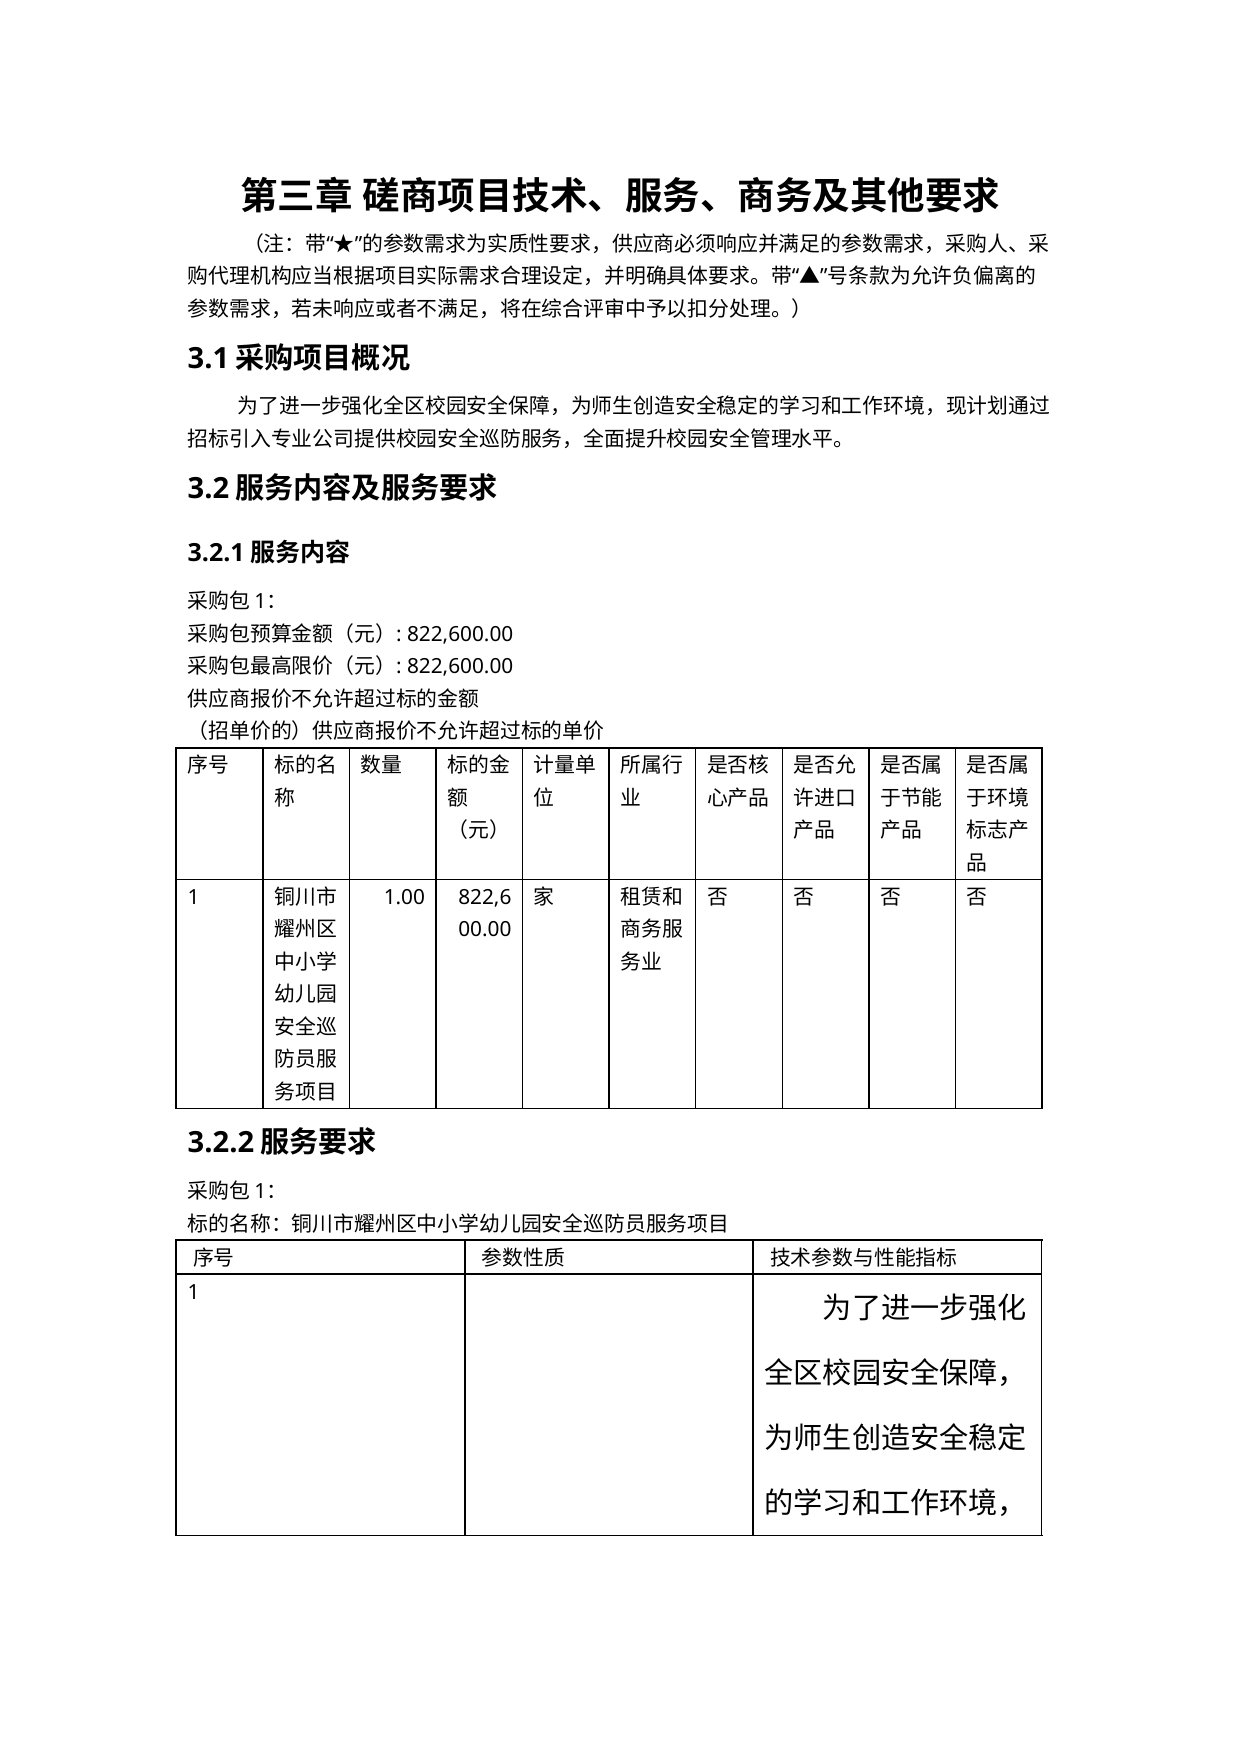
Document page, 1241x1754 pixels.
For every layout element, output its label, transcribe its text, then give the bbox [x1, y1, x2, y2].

text 采购包最高限价（元）: 822,600.00 [187, 649, 1053, 682]
table_header 是否核心产品 [696, 749, 782, 878]
table_header 标的名称 [264, 749, 349, 878]
table_cell 否 [696, 880, 782, 1108]
table_header 标的金额 （元） [437, 749, 522, 878]
text （注：带“★”的参数需求为实质性要求，供应商必须响应并满足的参数需求，采购人、采购代理机构应当根据项目实际需求合理设定，并明确具体要求。带“▲”号条款为允许负偏离的参数需求，若未响应或者不满足，将在综合评审中予以扣分处理。） [187, 227, 1053, 324]
text 3.2.2服务要求 [187, 1109, 1053, 1174]
text 第三章 磋商项目技术、服务、商务及其他要求 [187, 162, 1053, 227]
table_header 是否属于环境标志产品 [956, 749, 1041, 878]
text 3.1采购项目概况 [187, 324, 1053, 389]
table_header 序号 [177, 749, 262, 878]
table_cell 铜川市耀州区中小学幼儿园安全巡防员服务项目 [264, 880, 349, 1108]
table_cell 否 [870, 880, 955, 1108]
table_cell [466, 1275, 752, 1535]
text 3.2.1服务内容 [187, 519, 1053, 584]
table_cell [754, 1275, 1041, 1535]
table_cell 租赁和商务服务业 [610, 880, 695, 1108]
text 为了进一步强化全区校园安全保障，为师生创造安全稳定的学习和工作环境，现计划通过招标引入专业公司提供校园安全巡防服务，全面提升校园安全管理水平。 [187, 389, 1053, 454]
table_header 是否属于节能产品 [870, 749, 955, 878]
text 采购包1： [187, 1174, 1053, 1207]
text 采购包1： [187, 584, 1053, 617]
table_cell 822,600.00 [437, 880, 522, 1108]
text 采购包预算金额（元）: 822,600.00 [187, 617, 1053, 649]
table_cell 1.00 [350, 880, 435, 1108]
text 3.2服务内容及服务要求 [187, 454, 1053, 519]
table_header 数量 [350, 749, 435, 878]
table_header 参数性质 [466, 1241, 752, 1273]
text 标的名称：铜川市耀州区中小学幼儿园安全巡防员服务项目 [187, 1207, 1053, 1239]
text 供应商报价不允许超过标的金额 [187, 682, 1053, 714]
table_header 所属行业 [610, 749, 695, 878]
table_cell 1 [177, 1275, 464, 1535]
table_header 技术参数与性能指标 [754, 1241, 1041, 1273]
text （招单价的）供应商报价不允许超过标的单价 [187, 714, 1053, 747]
table_header 计量单位 [523, 749, 608, 878]
table_cell 家 [523, 880, 608, 1108]
table_header 是否允许进口产品 [783, 749, 868, 878]
table_cell 1 [177, 880, 262, 1108]
table_header 序号 [177, 1241, 464, 1273]
table_cell 否 [956, 880, 1041, 1108]
table_cell 否 [783, 880, 868, 1108]
